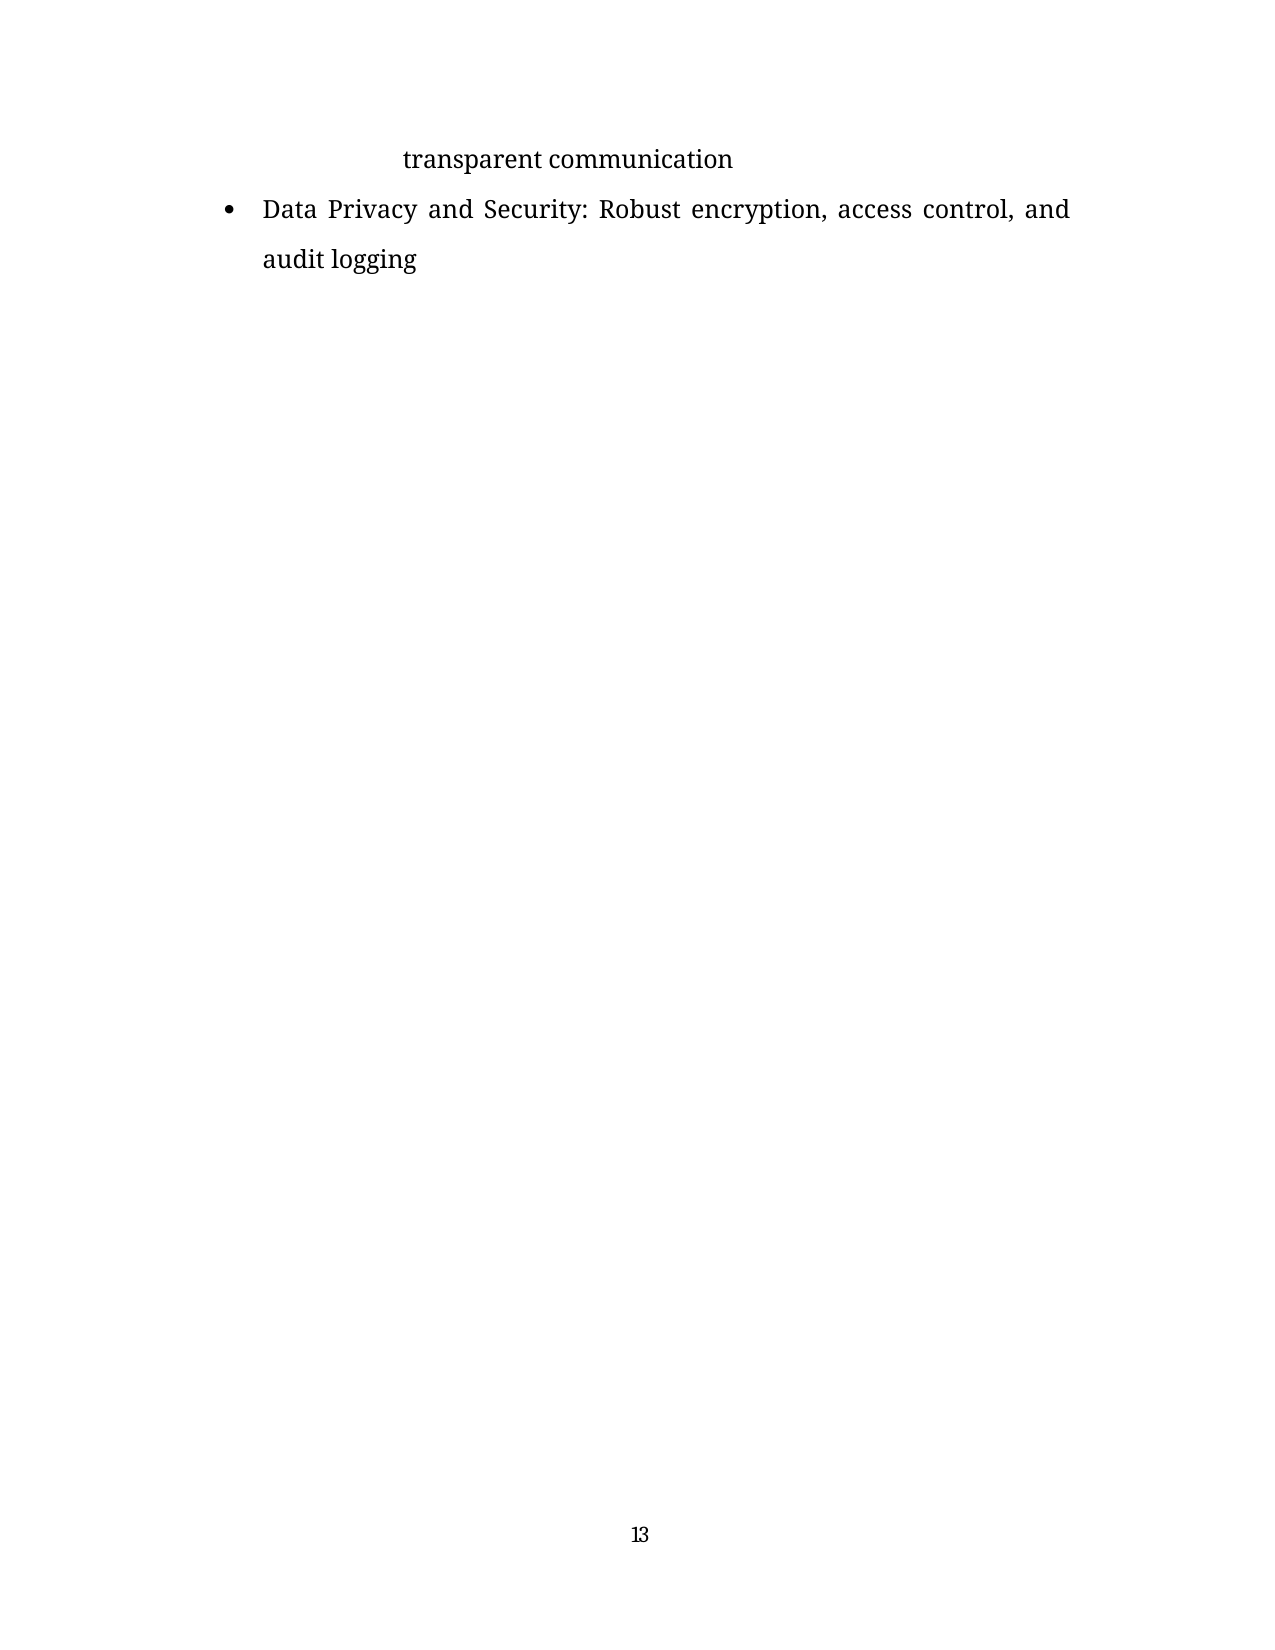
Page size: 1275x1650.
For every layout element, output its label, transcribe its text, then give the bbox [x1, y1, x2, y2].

list Data Privacy and Security: Robust encryption, access control, and audit logging [225, 192, 1087, 276]
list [225, 142, 1087, 176]
